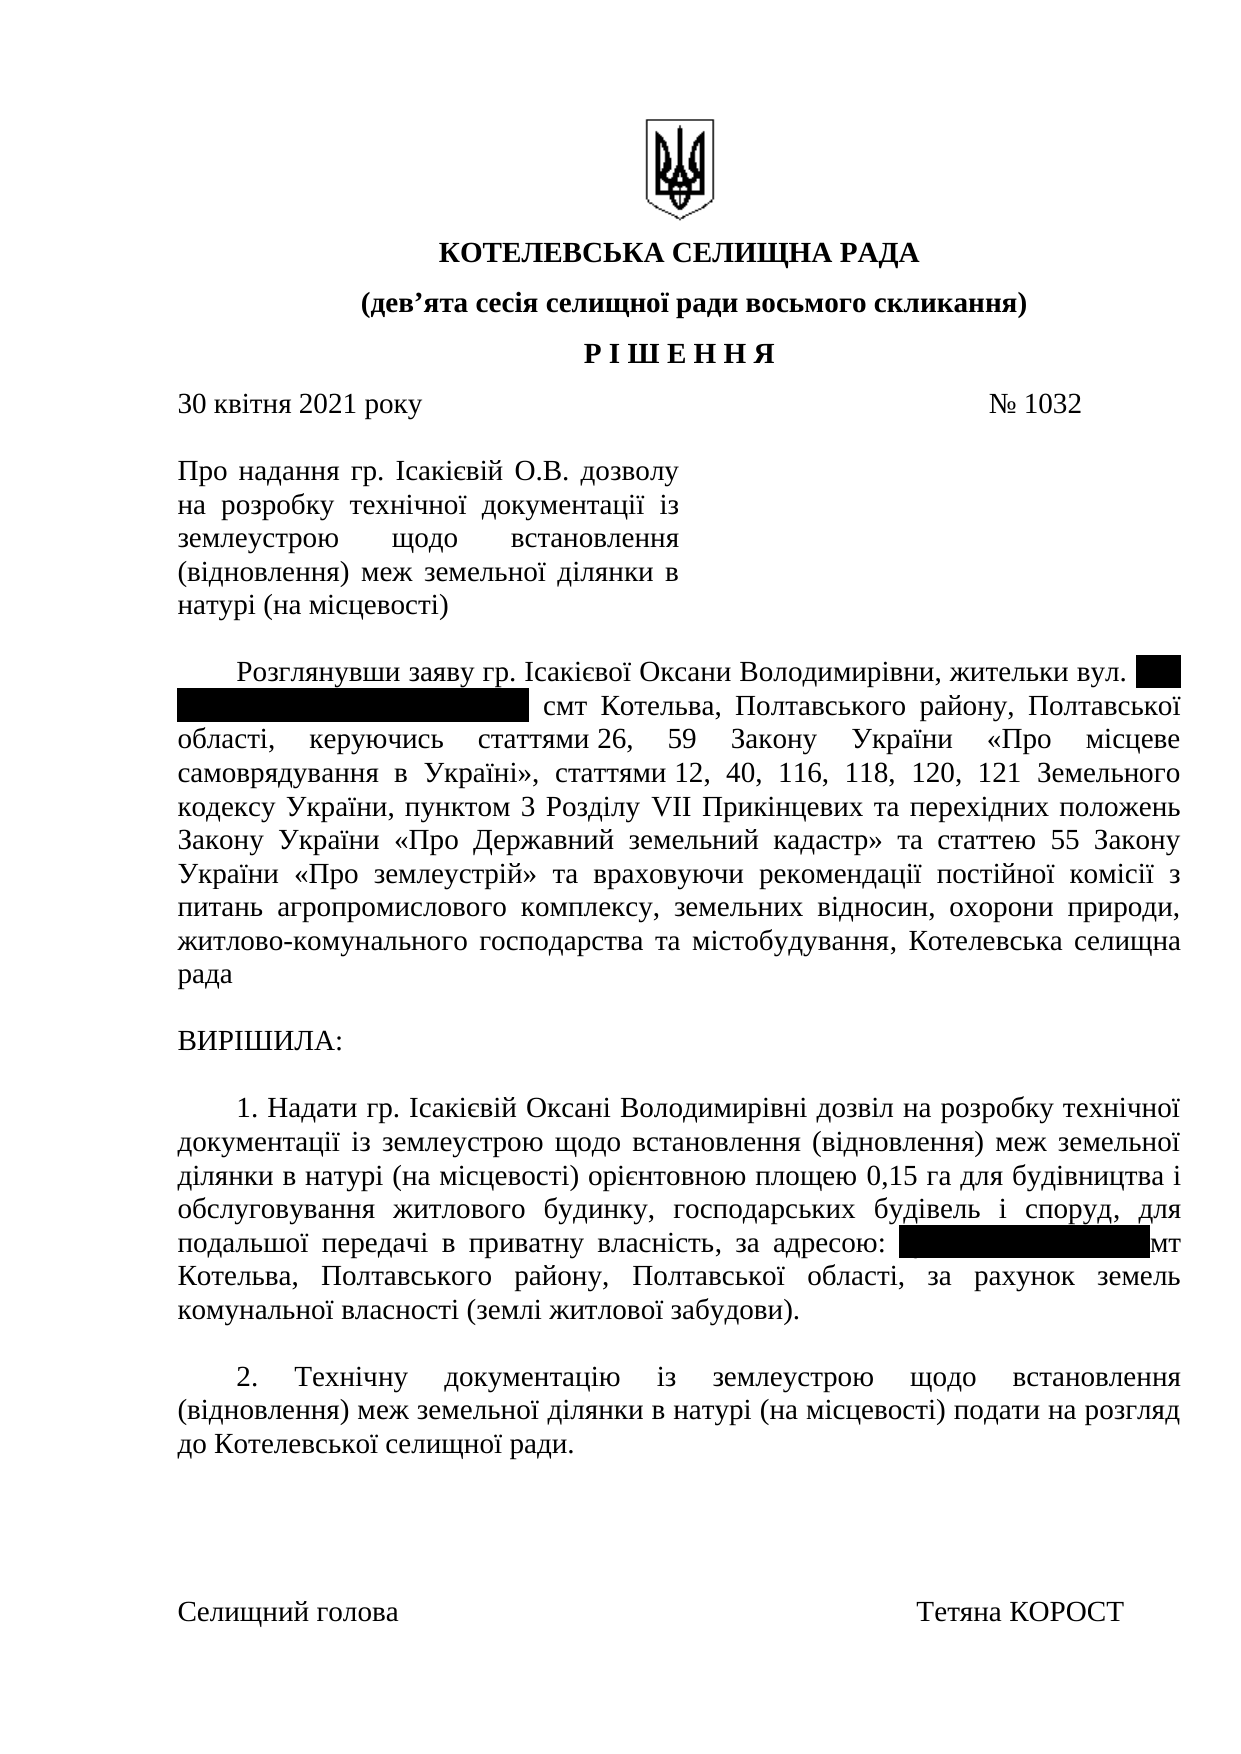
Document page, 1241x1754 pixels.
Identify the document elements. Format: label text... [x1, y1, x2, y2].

text КОТЕЛЕВСЬКА СЕЛИЩНА РАДА [177, 235, 1181, 269]
text Селищний голова Тетяна КОРОСТ [177, 1594, 1181, 1627]
text 2. Технічну документацію із землеустрою щодо встановлення (відновлення) меж земельної ділянки в натурі (на місцевості) подати на розгляд до Котелевської селищної ради. [177, 1359, 1181, 1459]
text ВИРІШИЛА: [177, 1023, 1181, 1057]
text Розглянувши заяву гр. Ісакієвої Оксани Володимирівни, жительки вул. По-лтавський шлях, 343 кв. 6, смт Котельва, Полтавського району, Полтавської області, керуючись статтями 26, 59 Закону України «Про місцеве самоврядування в Україні», статтями 12, 40, 116, 118, 120, 121 Земельного кодексу України, пунктом 3 Розділу VII Прикінцевих та перехідних положень Закону України «Про Державний земельний кадастр» та статтею 55 Закону України «Про землеустрій» та враховуючи рекомендації постійної комісії з питань агропромислового комплексу, земельних відносин, охорони природи, житлово-комунального господарства та містобудування, Котелевська селищна рада [177, 654, 1181, 990]
text Р І Ш Е Н Н Я [177, 336, 1181, 369]
text (дев’ята сесія селищної ради восьмого скликання) [177, 286, 1211, 319]
text 1. Надати гр. Ісакієвій Оксані Володимирівні дозвіл на розробку технічної документації із землеустрою щодо встановлення (відновлення) меж земельної ділянки в натурі (на місцевості) орієнтовною площею 0,15 га для будівництва і обслуговування житлового будинку, господарських будівель і споруд, для подальшої передачі в приватну власність, за адресою: вул. Ковпака, 60, смт Котельва, Полтавського району, Полтавської області, за рахунок земель комунальної власності (землі житлової забудови). [177, 1091, 1181, 1325]
subtitle 30 квітня 2021 року № 1032 [177, 386, 1181, 420]
picture [640, 118, 719, 222]
text Про надання гр. Ісакієвій О.В. дозволу на розробку технічної документації із землеустрою щодо встановлення (відновлення) меж земельної ділянки в натурі (на місцевості) [177, 453, 679, 621]
